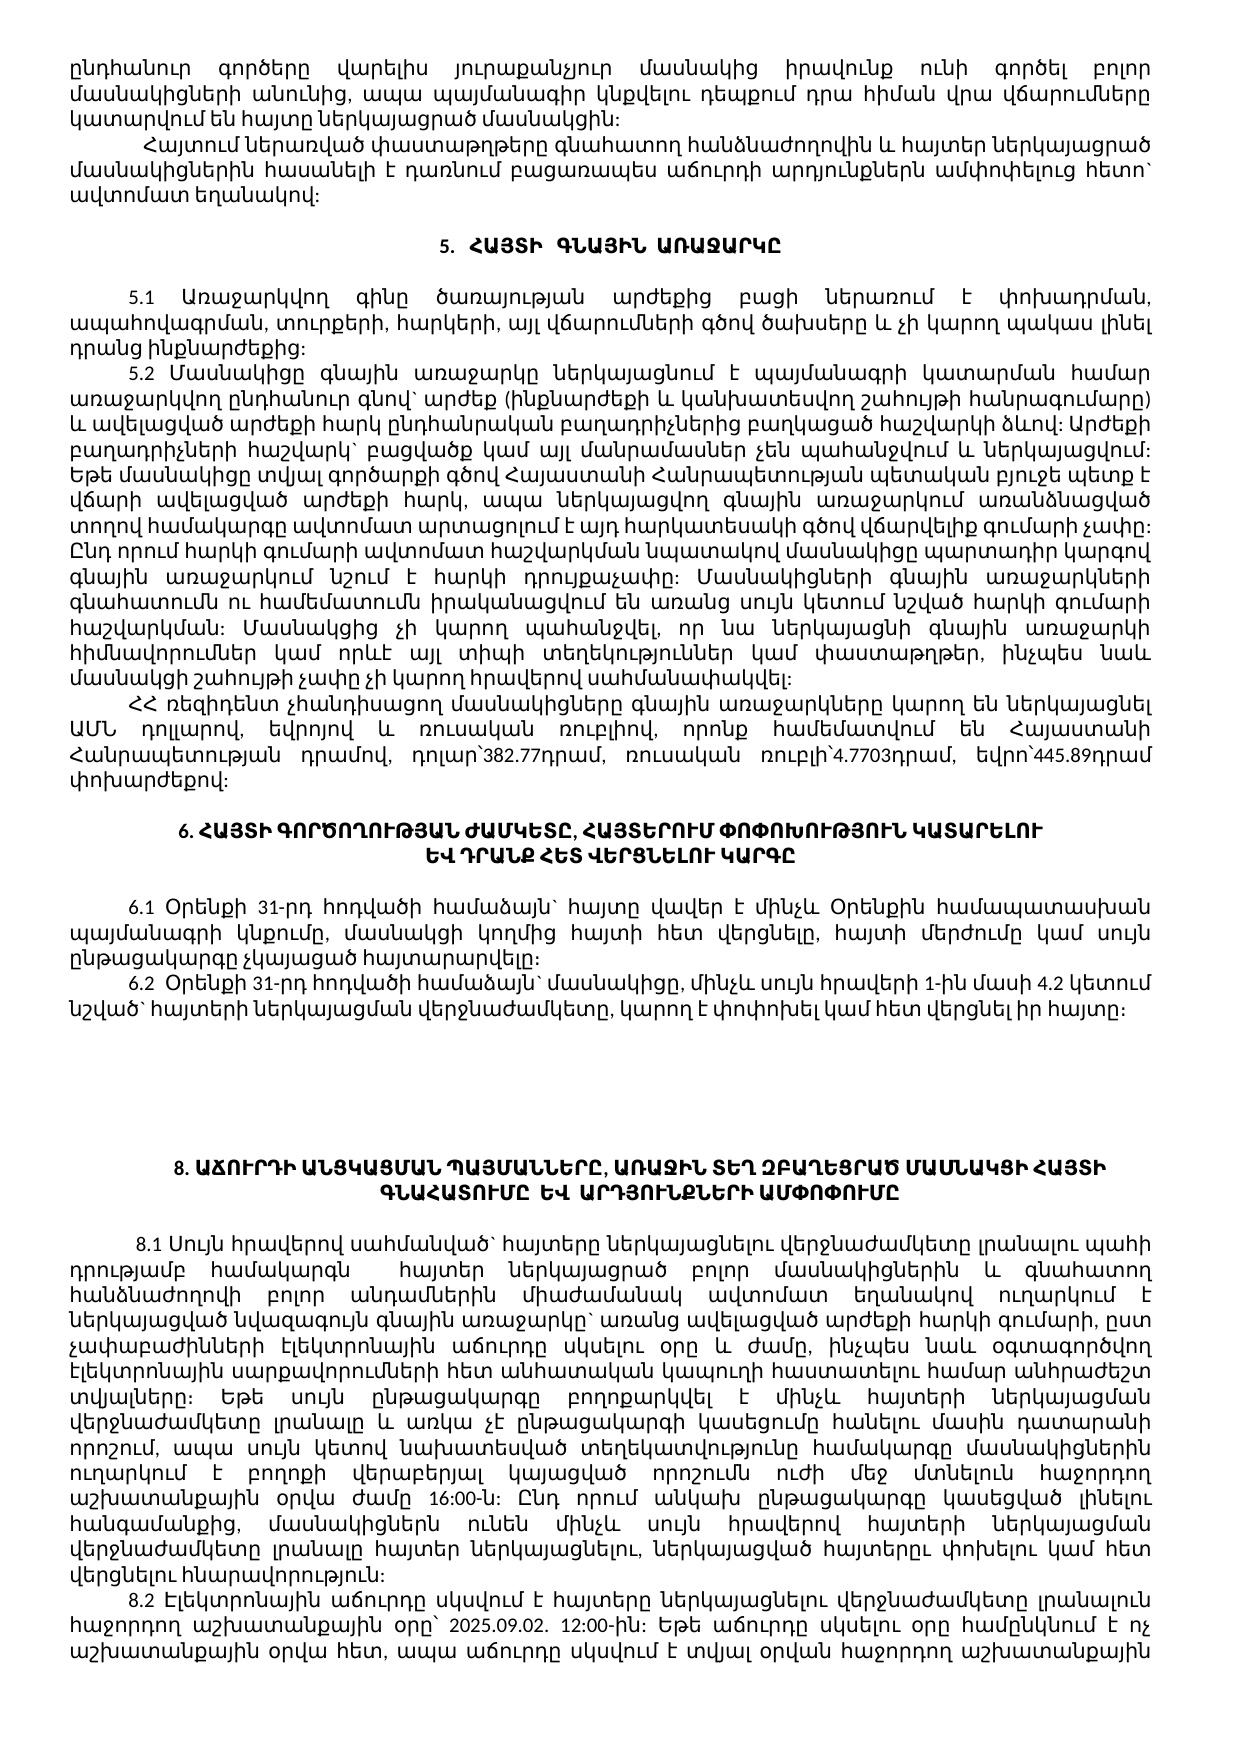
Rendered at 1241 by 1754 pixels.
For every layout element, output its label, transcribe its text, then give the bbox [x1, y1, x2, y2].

text ՀՀ ռեզիդենտ չհանդիսացող մասնակիցները գնային առաջարկները կարող են ներկայացնել ԱՄՆ դոլլարով, եվրոյով և ռուսական ռուբլիով, որոնք համեմատվում են Հայաստանի Հանրապետության դրամով, դոլար՝382.77դրամ, ռուսական ռուբլի՝4.7703դրամ, եվրո՝445.89դրամ փոխարժեքով: [69, 691, 1152, 793]
text 6. ՀԱՅՏԻ ԳՈՐԾՈՂՈՒԹՅԱՆ ԺԱՄԿԵՏԸ, ՀԱՅՏԵՐՈՒՄ ՓՈՓՈԽՈՒԹՅՈՒՆ ԿԱՏԱՐԵԼՈՒ [69, 818, 1152, 843]
text Հայտում ներառված փաստաթղթերը գնահատող հանձնաժողովին և հայտեր ներկայացրած մասնակիցներին հասանելի է դառնում բացառապես աճուրդի արդյունքներն ամփոփելուց հետո` ավտոմատ եղանակով: [69, 132, 1152, 208]
text 6.2 Օրենքի 31-րդ հոդվածի համաձայն` մասնակիցը, մինչև սույն հրավերի 1-ին մասի 4.2 կետում նշված` հայտերի ներկայացման վերջնաժամկետը, կարող է փոփոխել կամ հետ վերցնել իր հայտը։ [69, 971, 1152, 1021]
text 5.2 Մասնակիցը գնային առաջարկը ներկայացնում է պայմանագրի կատարման համար առաջարկվող ընդհանուր գնով` արժեք (ինքնարժեքի և կանխատեսվող շահույթի հանրագումարը) և ավելացված արժեքի հարկ ընդհանրական բաղադրիչներից բաղկացած հաշվարկի ձևով: Արժեքի բաղադրիչների հաշվարկ` բացվածք կամ այլ մանրամասներ չեն պահանջվում և ներկայացվում: Եթե մասնակիցը տվյալ գործարքի գծով Հայաստանի Հանրապետության պետական բյուջե պետք է վճարի ավելացված արժեքի հարկ, ապա ներկայացվող գնային առաջարկում առանձնացված տողով համակարգը ավտոմատ արտացոլում է այդ հարկատեսակի գծով վճարվելիք գումարի չափը: Ընդ որում հարկի գումարի ավտոմատ հաշվարկման նպատակով մասնակիցը պարտադիր կարգով գնային առաջարկում նշում է հարկի դրույքաչափը: Մասնակիցների գնային առաջարկների գնահատումն ու համեմատումն իրականացվում են առանց սույն կետում նշված հարկի գումարի հաշվարկման: Մասնակցից չի կարող պահանջվել, որ նա ներկայացնի գնային առաջարկի հիմնավորումներ կամ որևէ այլ տիպի տեղեկություններ կամ փաստաթղթեր, ինչպես նաև մասնակցի շահույթի չափը չի կարող հրավերով սահմանափակվել: [69, 361, 1152, 691]
text 8. ԱՃՈՒՐԴԻ ԱՆՑԿԱՑՄԱՆ ՊԱՅՄԱՆՆԵՐԸ, ԱՌԱՋԻՆ ՏԵՂ ԶԲԱՂԵՑՐԱԾ ՄԱՍՆԱԿՑԻ ՀԱՅՏԻ [69, 1155, 1152, 1181]
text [69, 1587, 1152, 1663]
text 8.1 Սույն հրավերով սահմանված` հայտերը ներկայացնելու վերջնաժամկետը լրանալու պահի դրությամբ համակարգն հայտեր ներկայացրած բոլոր մասնակիցներին և գնահատող հանձնաժողովի բոլոր անդամներին միաժամանակ ավտոմատ եղանակով ուղարկում է ներկայացված նվազագույն գնային առաջարկը` առանց ավելացված արժեքի հարկի գումարի, ըստ չափաբաժինների էլեկտրոնային աճուրդը սկսելու օրը և ժամը, ինչպես նաև օգտագործվող էլեկտրոնային սարքավորումների հետ անհատական կապուղի հաստատելու համար անհրաժեշտ տվյալները։ Եթե սույն ընթացակարգը բողոքարկվել է մինչև հայտերի ներկայացման վերջնաժամկետը լրանալը և առկա չէ ընթացակարգի կասեցումը հանելու մասին դատարանի որոշում, ապա սույն կետով նախատեսված տեղեկատվությունը համակարգը մասնակիցներին ուղարկում է բողոքի վերաբերյալ կայացված որոշումն ուժի մեջ մտնելուն հաջորդող աշխատանքային օրվա ժամը 16:00-ն: Ընդ որում անկախ ընթացակարգը կասեցված լինելու հանգամանքից, մասնակիցներն ունեն մինչև սույն հրավերով հայտերի ներկայացման վերջնաժամկետը լրանալը հայտեր ներկայացնելու, ներկայացված հայտերըւ փոխելու կամ հետ վերցնելու հնարավորություն: [69, 1231, 1152, 1587]
text ԳՆԱՀԱՏՈՒՄԸ ԵՎ ԱՐԴՅՈՒՆՔՆԵՐԻ ԱՄՓՈՓՈՒՄԸ [69, 1181, 1152, 1206]
text 5. ՀԱՅՏԻ ԳՆԱՅԻՆ ԱՌԱՋԱՐԿԸ [69, 233, 1152, 259]
text 6.1 Օրենքի 31-րդ հոդվածի համաձայն` հայտը վավեր է մինչև Օրենքին համապատասխան պայմանագրի կնքումը, մասնակցի կողմից հայտի հետ վերցնելը, հայտի մերժումը կամ սույն ընթացակարգը չկայացած հայտարարվելը։ [69, 894, 1152, 971]
text 5.1 Առաջարկվող գինը ծառայության արժեքից բացի ներառում է փոխադրման, ապահովագրման, տուրքերի, հարկերի, այլ վճարումների գծով ծախսերը և չի կարող պակաս լինել դրանց ինքնարժեքից: [69, 284, 1152, 361]
text ԵՎ ԴՐԱՆՔ ՀԵՏ ՎԵՐՑՆԵԼՈՒ ԿԱՐԳԸ [69, 843, 1152, 869]
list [69, 56, 1152, 132]
